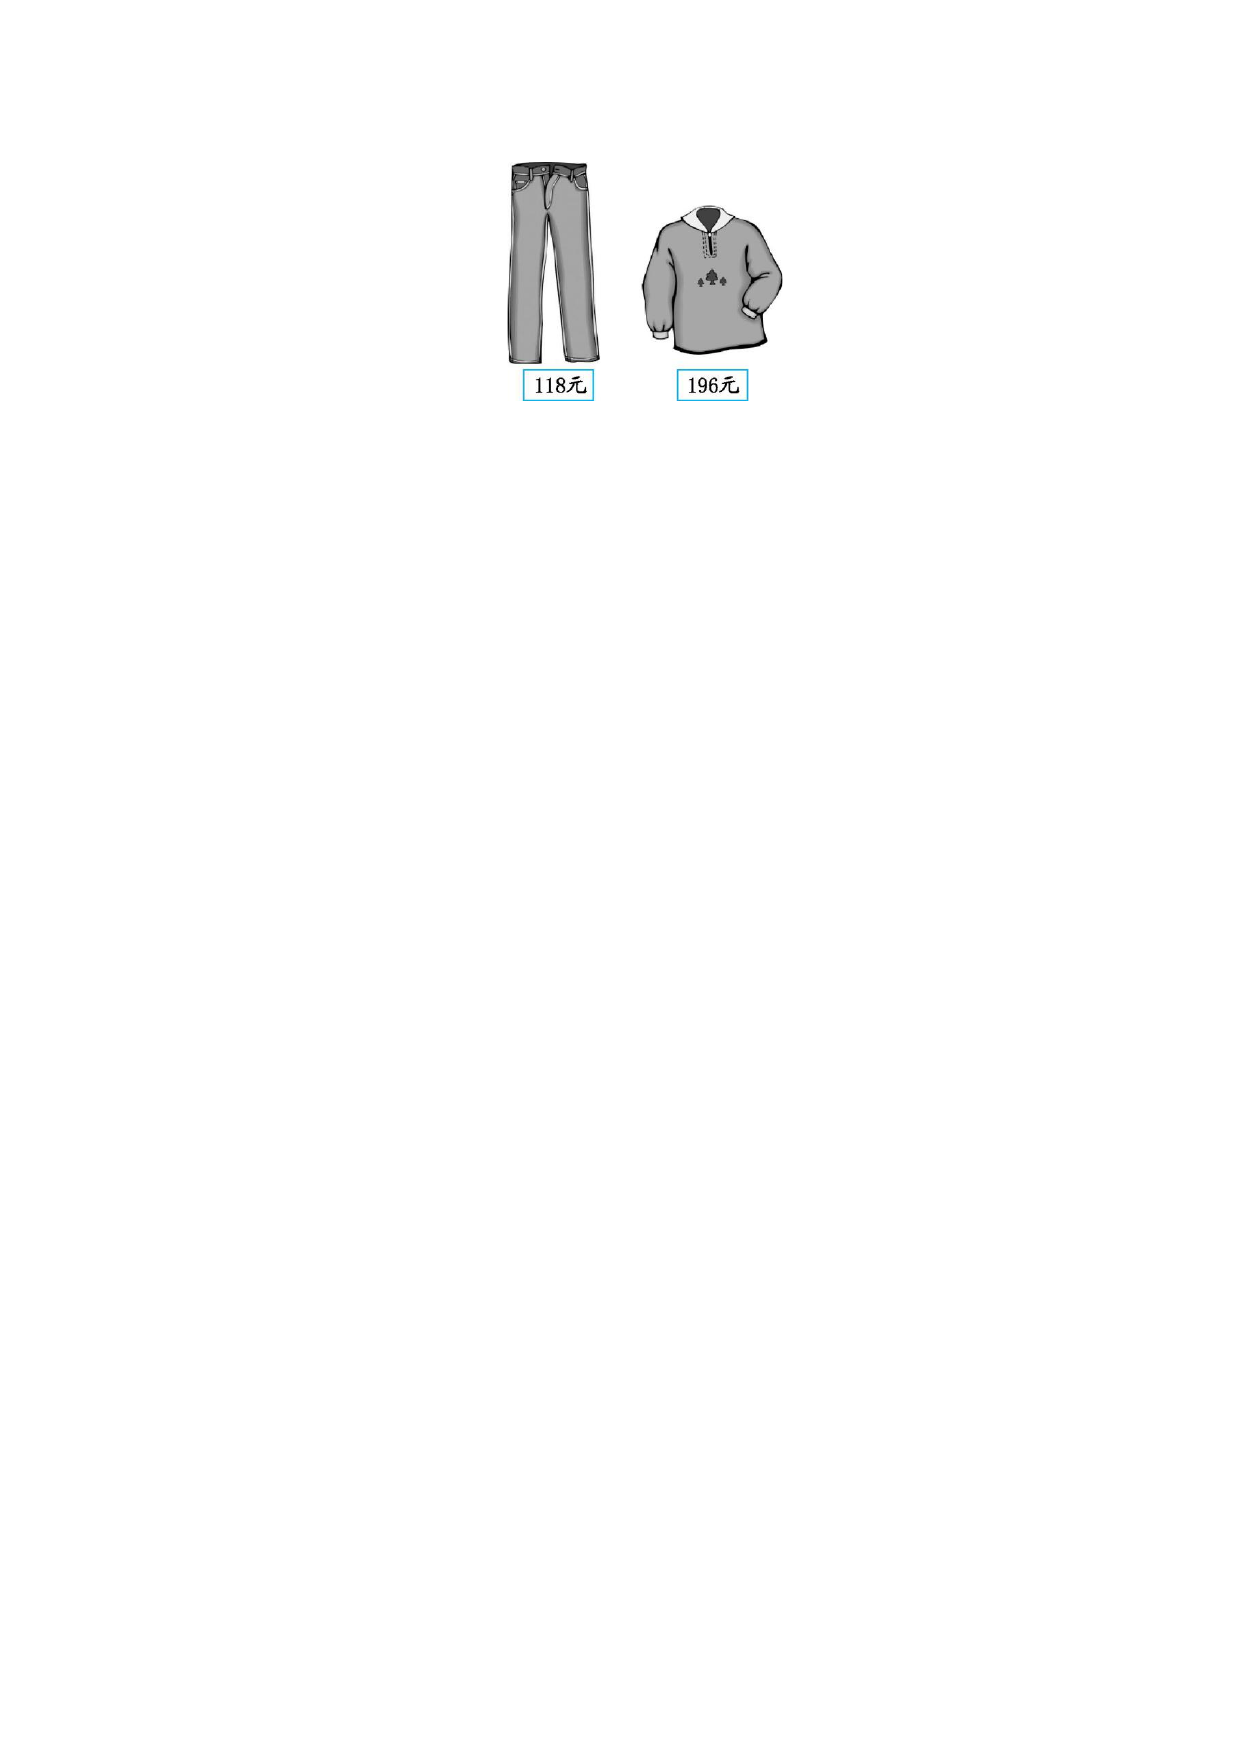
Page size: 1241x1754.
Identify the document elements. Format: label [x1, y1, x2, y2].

picture [507, 162, 783, 401]
